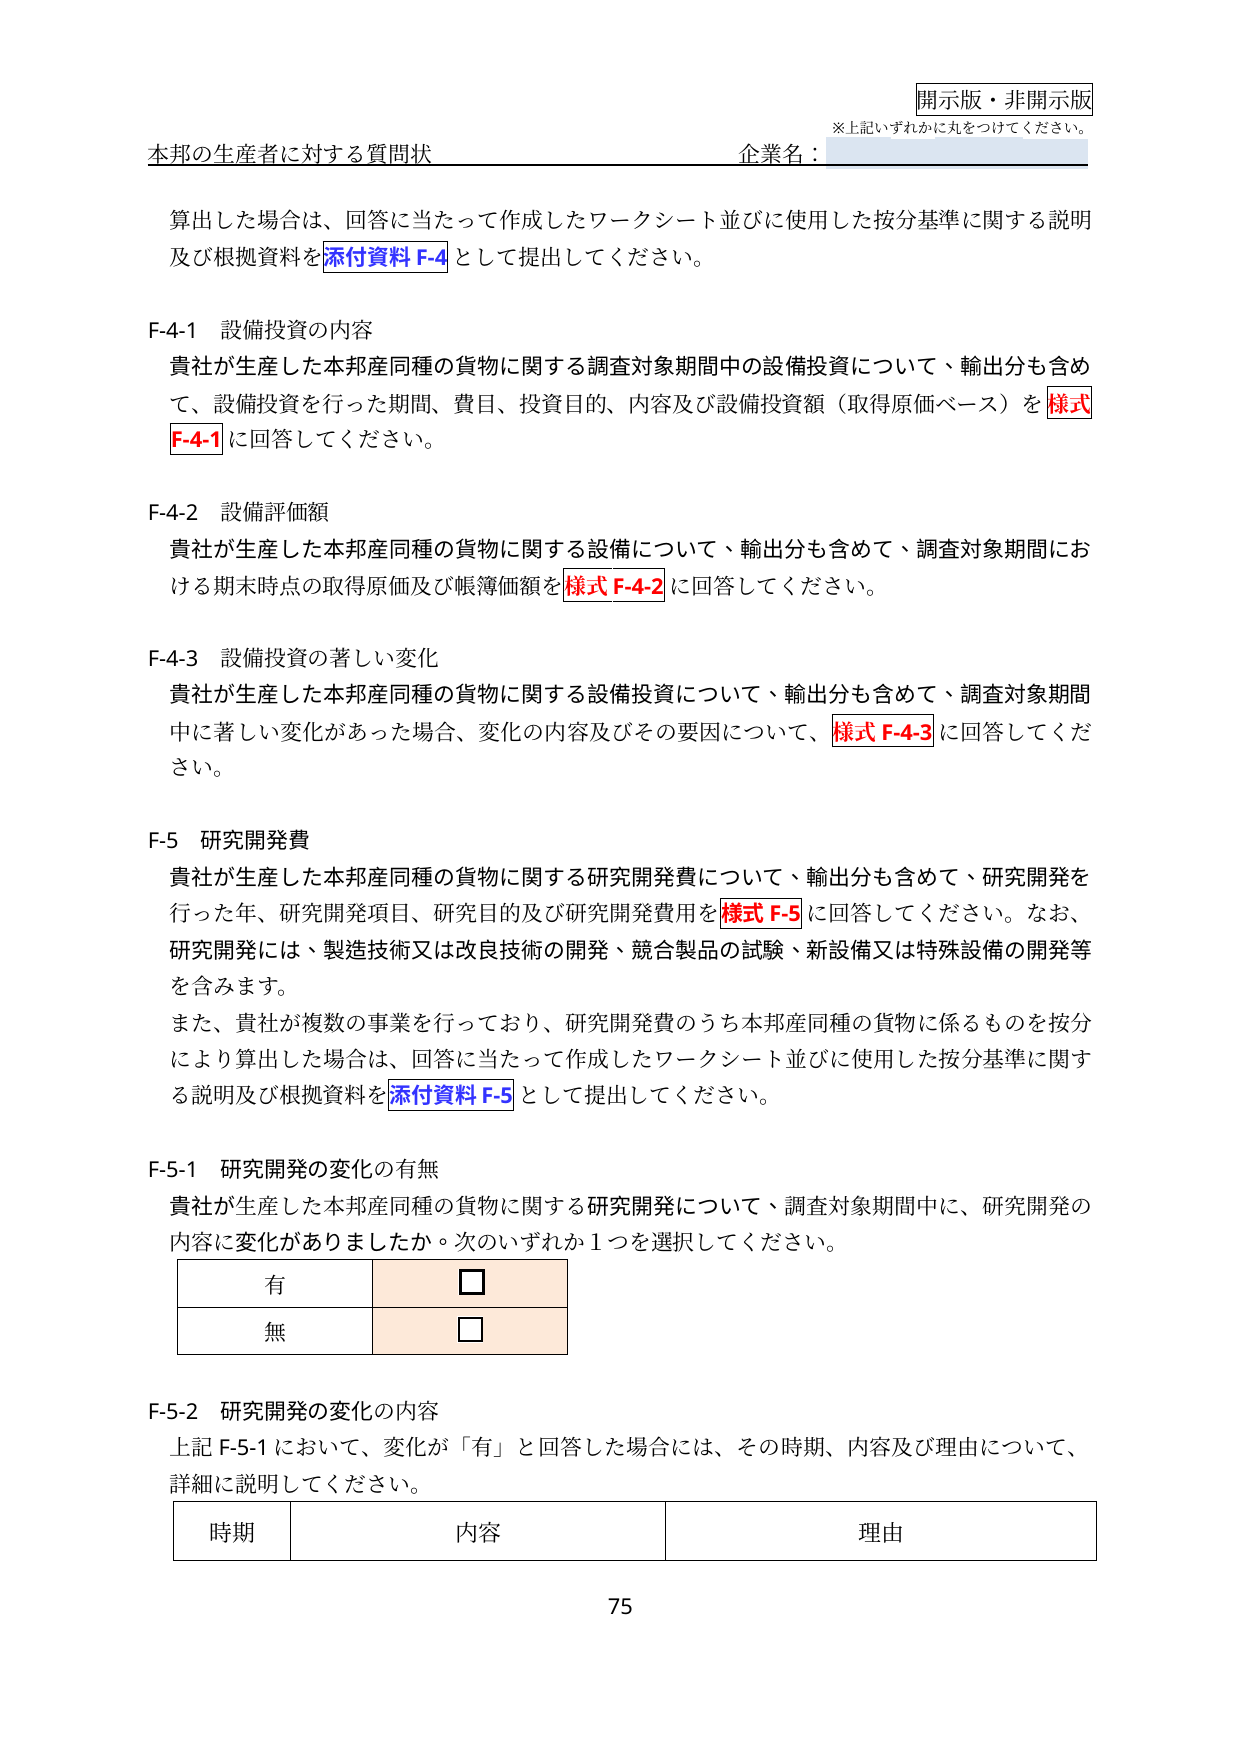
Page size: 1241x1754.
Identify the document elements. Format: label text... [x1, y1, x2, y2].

table_header 有 [178, 1260, 372, 1307]
list F-5-1 研究開発の変化の有無 [148, 1150, 1092, 1186]
table_header 時期 [174, 1502, 290, 1560]
list F-4-1 設備投資の内容 [148, 311, 1092, 348]
table_header [373, 1260, 567, 1307]
list また、貴社が複数の事業を行っており、研究開発費のうち本邦産同種の貨物に係るものを按分により算出した場合は、回答に当たって作成したワークシート並びに使用した按分基準に関する説明及び根拠資料を添付資料F-5として提出してください。 [169, 1004, 1092, 1113]
list F-4-3 設備投資の著しい変化 [148, 639, 1092, 676]
list F-4-2 設備評価額 [148, 494, 1092, 530]
table_header 理由 [666, 1502, 1096, 1560]
list F-5-2 研究開発の変化の内容 [148, 1391, 1092, 1428]
list 貴社が生産した本邦産同種の貨物に関する研究開発について、調査対象期間中に、研究開発の内容に変化がありましたか。次のいずれか１つを選択してください。 [169, 1186, 1092, 1259]
table_cell [373, 1308, 567, 1354]
list 貴社が生産した本邦産同種の貨物に関する調査対象期間中の設備投資について、輸出分も含めて、設備投資を行った期間、費目、投資目的、内容及び設備投資額（取得原価ベース）を様式F-4-1に回答してください。 [169, 348, 1092, 457]
list 貴社が生産した本邦産同種の貨物に関する設備について、輸出分も含めて、調査対象期間における期末時点の取得原価及び帳簿価額を様式F-4-2に回答してください。 [169, 530, 1092, 603]
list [169, 202, 1092, 275]
table_header 内容 [291, 1502, 665, 1560]
list 貴社が生産した本邦産同種の貨物に関する設備投資について、輸出分も含めて、調査対象期間中に著しい変化があった場合、変化の内容及びその要因について、様式F-4-3に回答してください。 [169, 676, 1092, 785]
list 貴社が生産した本邦産同種の貨物に関する研究開発費について、輸出分も含めて、研究開発を行った年、研究開発項目、研究目的及び研究開発費用を様式F-5に回答してください。なお、研究開発には、製造技術又は改良技術の開発、競合製品の試験、新設備又は特殊設備の開発等を含みます。 [169, 858, 1092, 1004]
list F-5 研究開発費 [148, 822, 1092, 858]
table_cell 無 [178, 1308, 372, 1354]
text 上記F-5-1において、変化が「有」と回答した場合には、その時期、内容及び理由について、詳細に説明してください。 [169, 1428, 1092, 1501]
